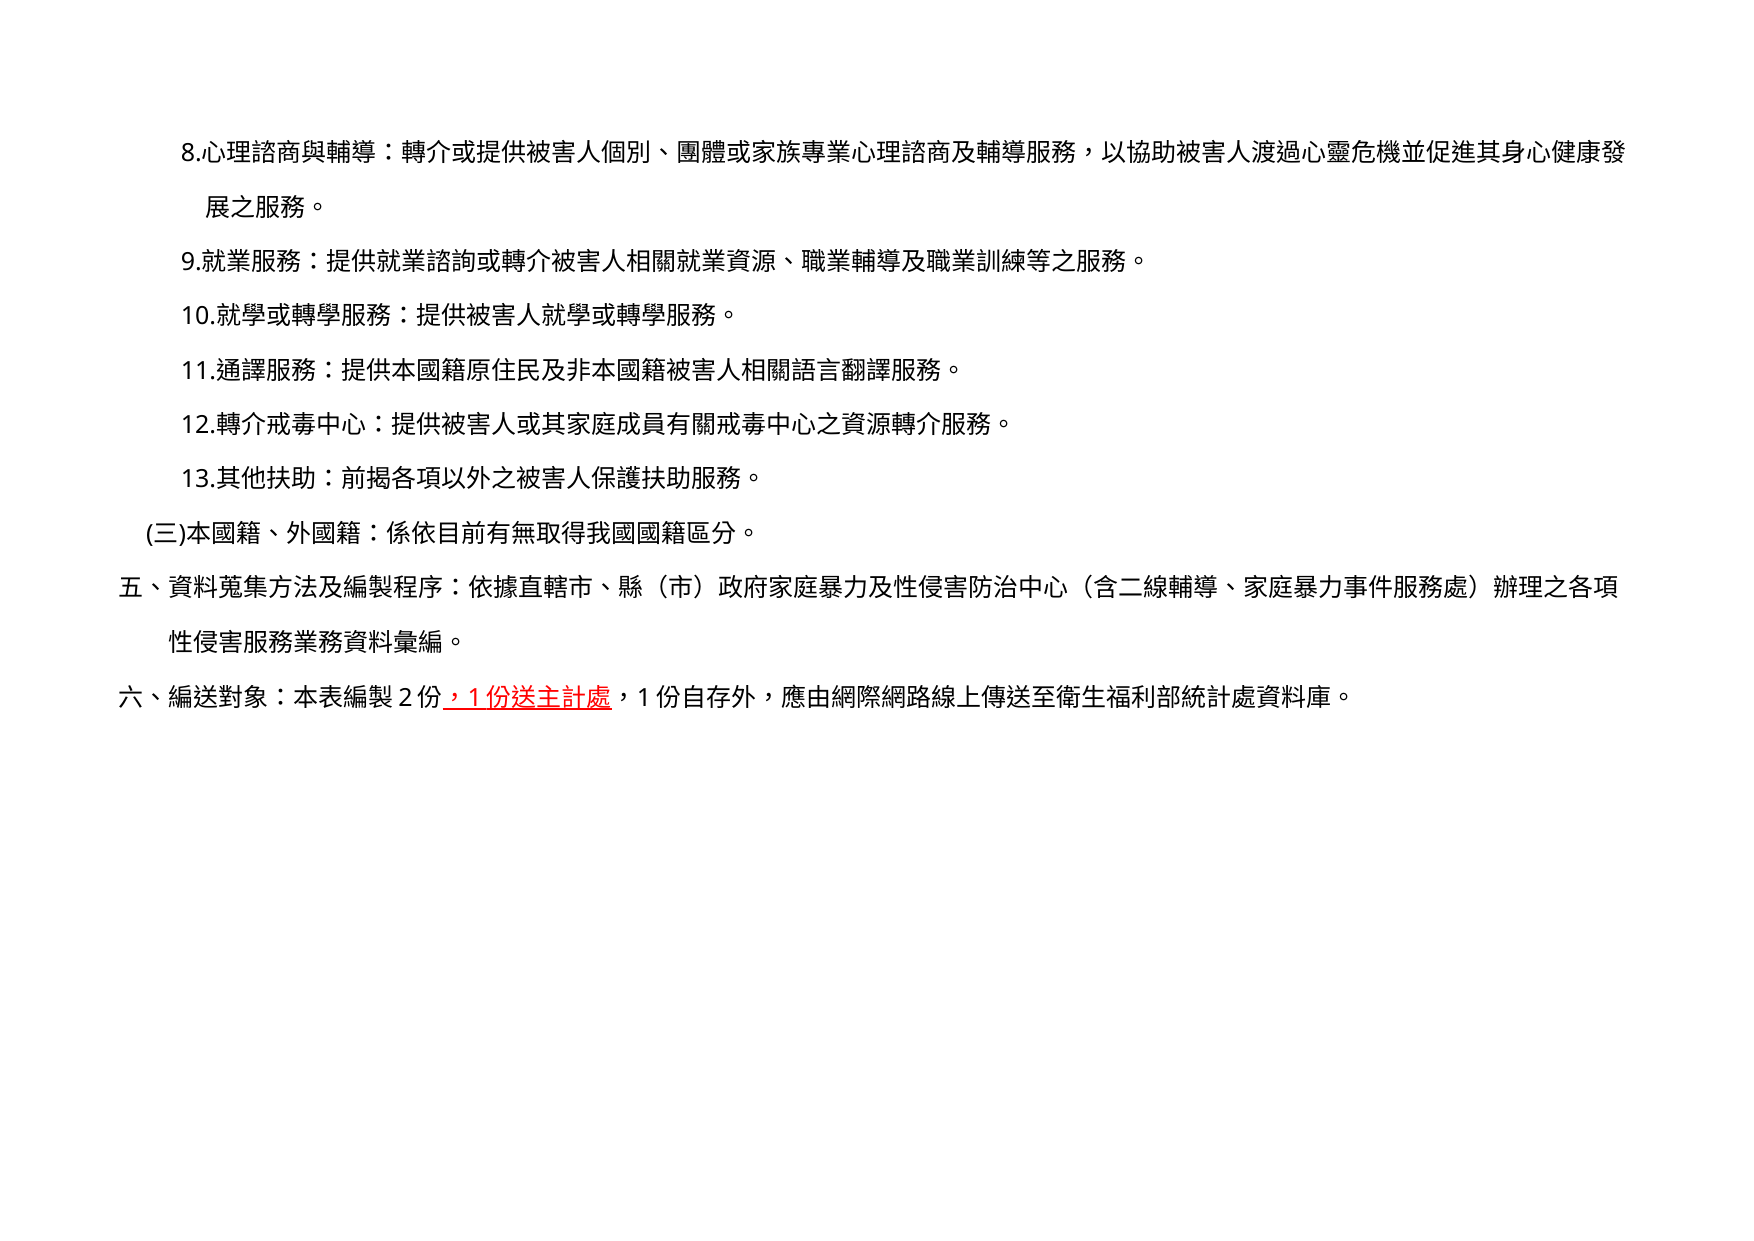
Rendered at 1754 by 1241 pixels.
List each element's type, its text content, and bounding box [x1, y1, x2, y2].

text 13.其他扶助：前揭各項以外之被害人保護扶助服務。 [181, 459, 1636, 495]
text 五、資料蒐集方法及編製程序：依據直轄市、縣（市）政府家庭暴力及性侵害防治中心（含二線輔導、家庭暴力事件服務處）辦理之各項性侵害服務業務資料彙編。 [118, 568, 1636, 658]
text 8.心理諮商與輔導：轉介或提供被害人個別、團體或家族專業心理諮商及輔導服務，以協助被害人渡過心靈危機並促進其身心健康發展之服務。 [181, 133, 1636, 223]
text 12.轉介戒毒中心：提供被害人或其家庭成員有關戒毒中心之資源轉介服務。 [181, 404, 1636, 441]
text 9.就業服務：提供就業諮詢或轉介被害人相關就業資源、職業輔導及職業訓練等之服務。 [181, 241, 1636, 278]
text 11.通譯服務：提供本國籍原住民及非本國籍被害人相關語言翻譯服務。 [181, 350, 1636, 386]
text (三)本國籍、外國籍：係依目前有無取得我國國籍區分。 [146, 513, 1636, 549]
text 10.就學或轉學服務：提供被害人就學或轉學服務。 [181, 296, 1636, 332]
text 六、編送對象：本表編製2份，1份送主計處，1份自存外，應由網際網路線上傳送至衛生福利部統計處資料庫。 [118, 676, 1636, 714]
